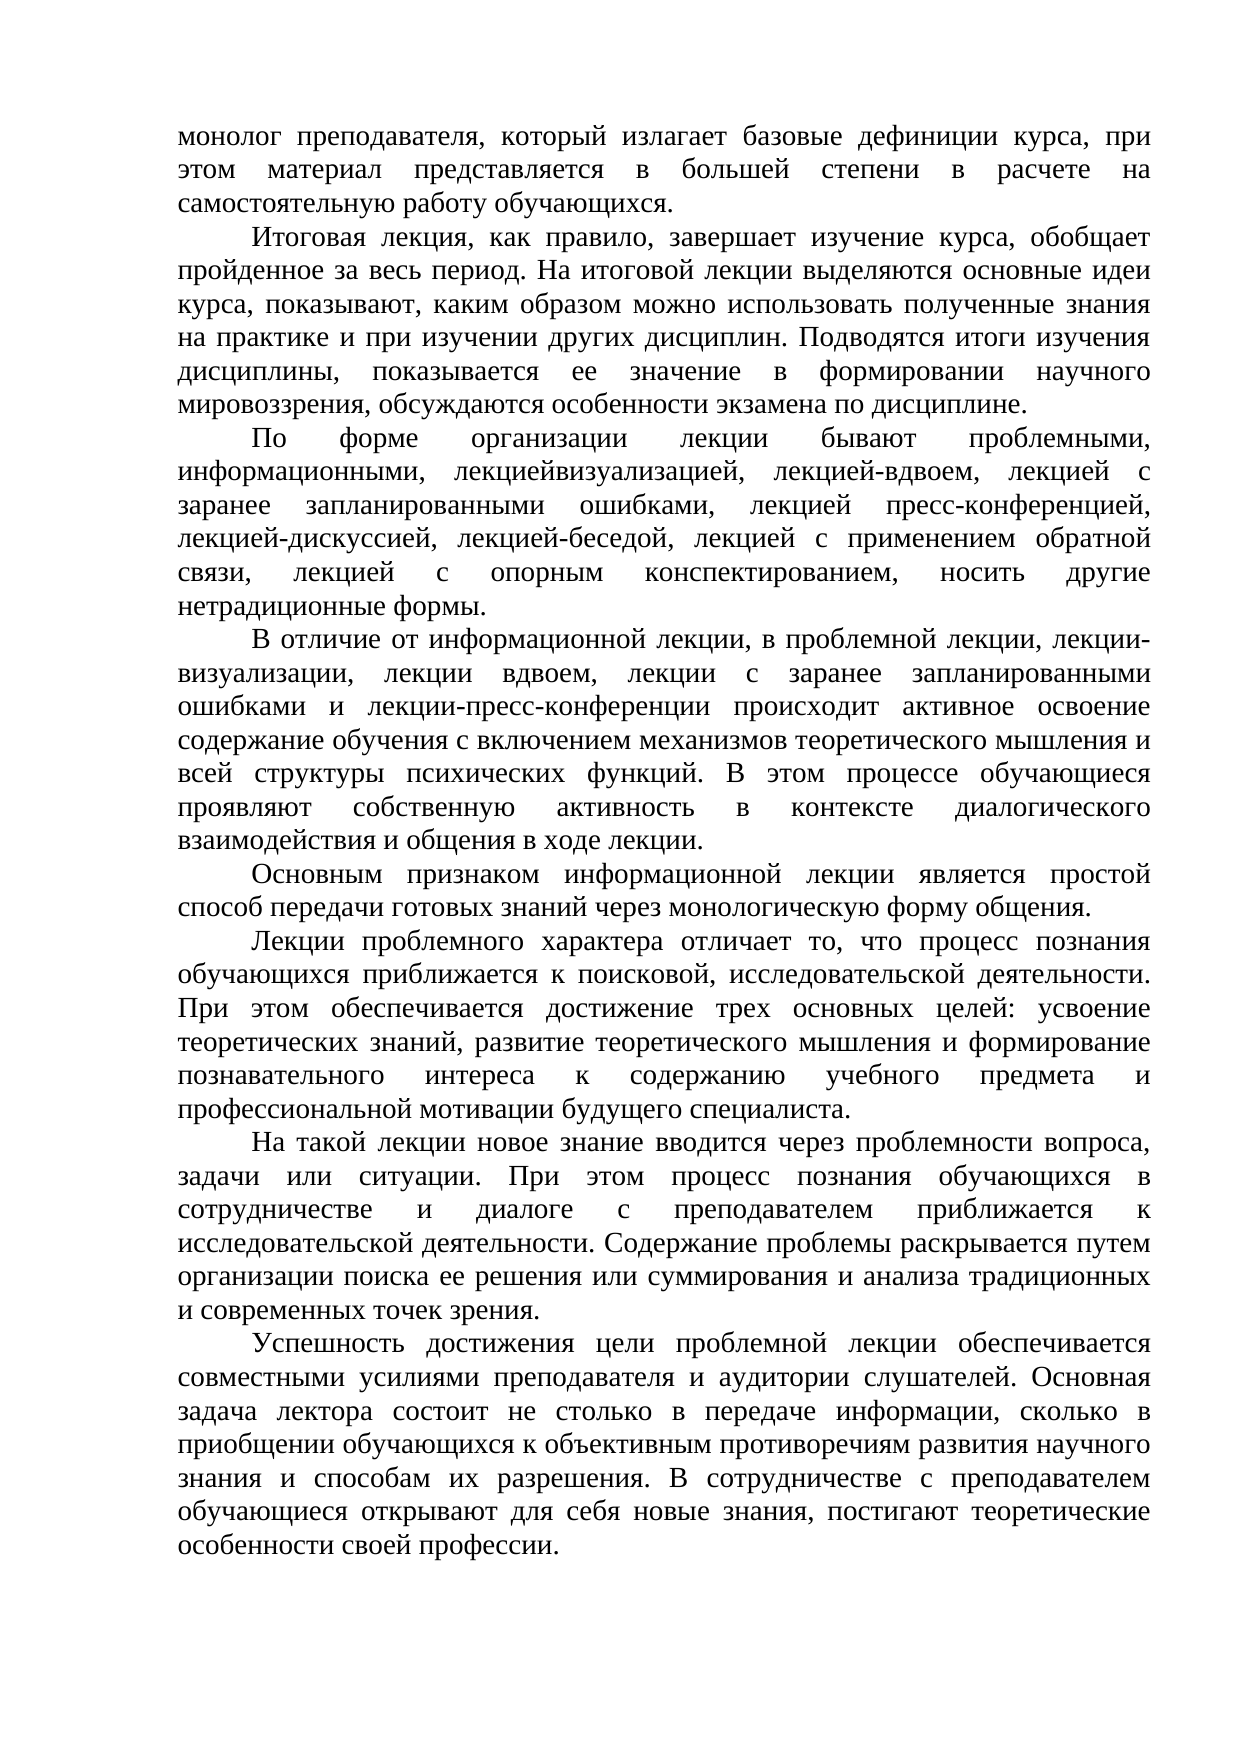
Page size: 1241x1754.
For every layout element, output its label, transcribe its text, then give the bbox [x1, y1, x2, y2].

text Итоговая лекция, как правило, завершает изучение курса, обобщает пройденное за весь период. На итоговой лекции выделяются основные идеи курса, показывают, каким образом можно использовать полученные знания на практике и при изучении других дисциплин. Подводятся итоги изучения дисциплины, показывается ее значение в формировании научного мировоззрения, обсуждаются особенности экзамена по дисциплине. [177, 219, 1152, 420]
text Лекции проблемного характера отличает то, что процесс познания обучающихся приближается к поисковой, исследовательской деятельности. При этом обеспечивается достижение трех основных целей: усвоение теоретических знаний, развитие теоретического мышления и формирование познавательного интереса к содержанию учебного предмета и профессиональной мотивации будущего специалиста. [177, 923, 1152, 1124]
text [177, 118, 1152, 219]
text По форме организации лекции бывают проблемными, информационными, лекциейвизуализацией, лекцией-вдвоем, лекцией с заранее запланированными ошибками, лекцией пресс-конференцией, лекцией-дискуссией, лекцией-беседой, лекцией с применением обратной связи, лекцией с опорным конспектированием, носить другие нетрадиционные формы. [177, 420, 1152, 621]
text На такой лекции новое знание вводится через проблемности вопроса, задачи или ситуации. При этом процесс познания обучающихся в сотрудничестве и диалоге с преподавателем приближается к исследовательской деятельности. Содержание проблемы раскрывается путем организации поиска ее решения или суммирования и анализа традиционных и современных точек зрения. [177, 1124, 1152, 1326]
text Основным признаком информационной лекции является простой способ передачи готовых знаний через монологическую форму общения. [177, 856, 1152, 923]
text Успешность достижения цели проблемной лекции обеспечивается совместными усилиями преподавателя и аудитории слушателей. Основная задача лектора состоит не столько в передаче информации, сколько в приобщении обучающихся к объективным противоречиям развития научного знания и способам их разрешения. В сотрудничестве с преподавателем обучающиеся открывают для себя новые знания, постигают теоретические особенности своей профессии. [177, 1326, 1152, 1560]
text В отличие от информационной лекции, в проблемной лекции, лекции-визуализации, лекции вдвоем, лекции с заранее запланированными ошибками и лекции-пресс-конференции происходит активное освоение содержание обучения с включением механизмов теоретического мышления и всей структуры психических функций. В этом процессе обучающиеся проявляют собственную активность в контексте диалогического взаимодействия и общения в ходе лекции. [177, 621, 1152, 856]
